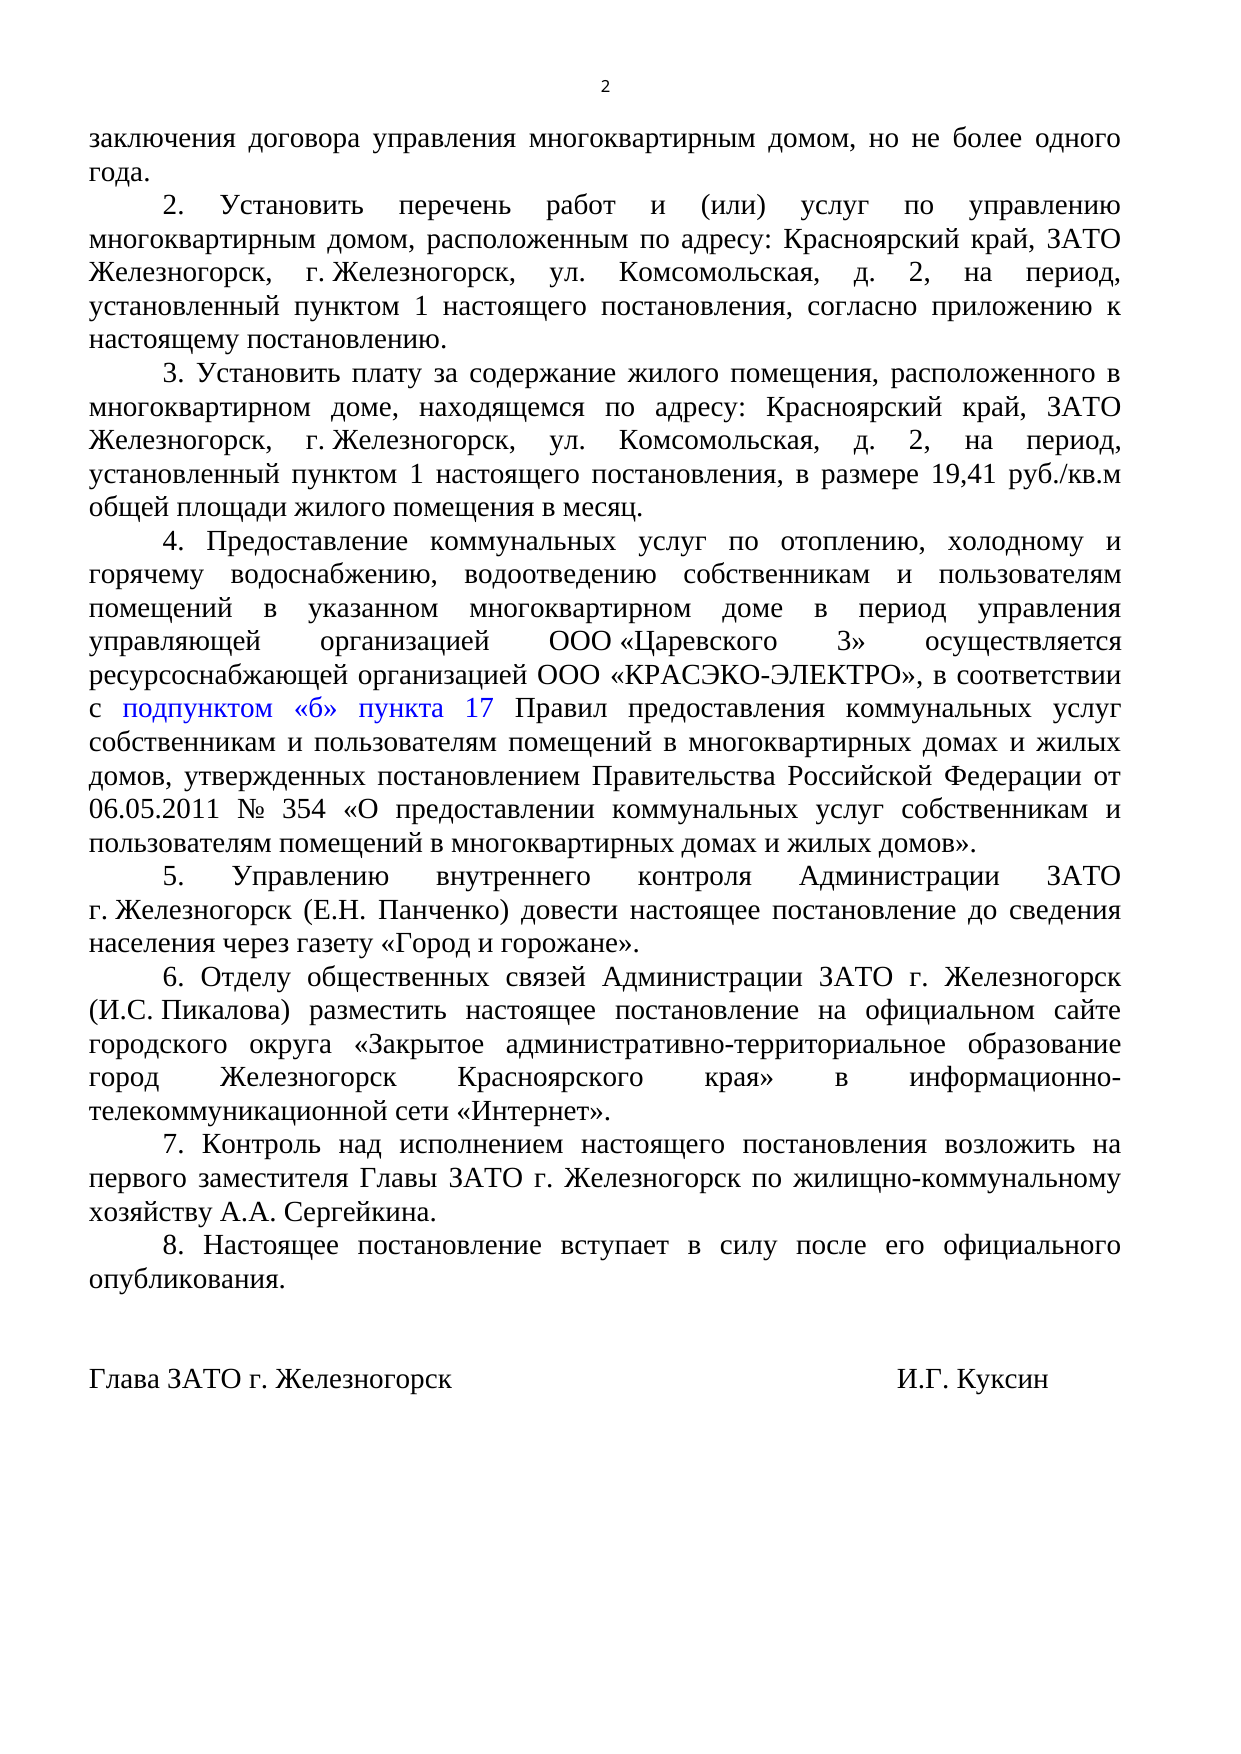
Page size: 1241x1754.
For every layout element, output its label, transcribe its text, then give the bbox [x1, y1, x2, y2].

title 2. Установить перечень работ и (или) услуг по управлению многоквартирным домом, расположенным по адресу: Красноярский край, ЗАТО Железногорск, г. Железногорск, ул. Комсомольская, д. 2, на период, установленный пунктом 1 настоящего постановления, согласно приложению к настоящему постановлению. [89, 187, 1122, 355]
text 4. Предоставление коммунальных услуг по отоплению, холодному и горячему водоснабжению, водоотведению собственникам и пользователям помещений в указанном многоквартирном доме в период управления управляющей организацией ООО «Царевского 3» осуществляется ресурсоснабжающей организацией ООО «КРАСЭКО-ЭЛЕКТРО», в соответствии с подпунктом «б» пункта 17 Правил предоставления коммунальных услуг собственникам и пользователям помещений в многоквартирных домах и жилых домов, утвержденных постановлением Правительства Российской Федерации от 06.05.2011 № 354 «О предоставлении коммунальных услуг собственникам и пользователям помещений в многоквартирных домах и жилых домов». [89, 523, 1122, 858]
title 5. Управлению внутреннего контроля Администрации ЗАТО г. Железногорск (Е.Н. Панченко) довести настоящее постановление до сведения населения через газету «Город и горожане». [89, 858, 1122, 959]
text Глава ЗАТО г. Железногорск И.Г. Куксин [89, 1361, 1122, 1395]
text 6. Отделу общественных связей Администрации ЗАТО г. Железногорск (И.С. Пикалова) разместить настоящее постановление на официальном сайте городского округа «Закрытое административно-территориальное образование город Железногорск Красноярского края» в информационно-телекоммуникационной сети «Интернет». [89, 959, 1122, 1127]
text 3. Установить плату за содержание жилого помещения, расположенного в многоквартирном доме, находящемся по адресу: Красноярский край, ЗАТО Железногорск, г. Железногорск, ул. Комсомольская, д. 2, на период, установленный пунктом 1 настоящего постановления, в размере 19,41 руб./кв.м общей площади жилого помещения в месяц. [89, 355, 1122, 523]
text 7. Контроль над исполнением настоящего постановления возложить на первого заместителя Главы ЗАТО г. Железногорск по жилищно-коммунальному хозяйству А.А. Сергейкина. [89, 1127, 1122, 1227]
text 8. Настоящее постановление вступает в силу после его официального опубликования. [89, 1227, 1122, 1294]
